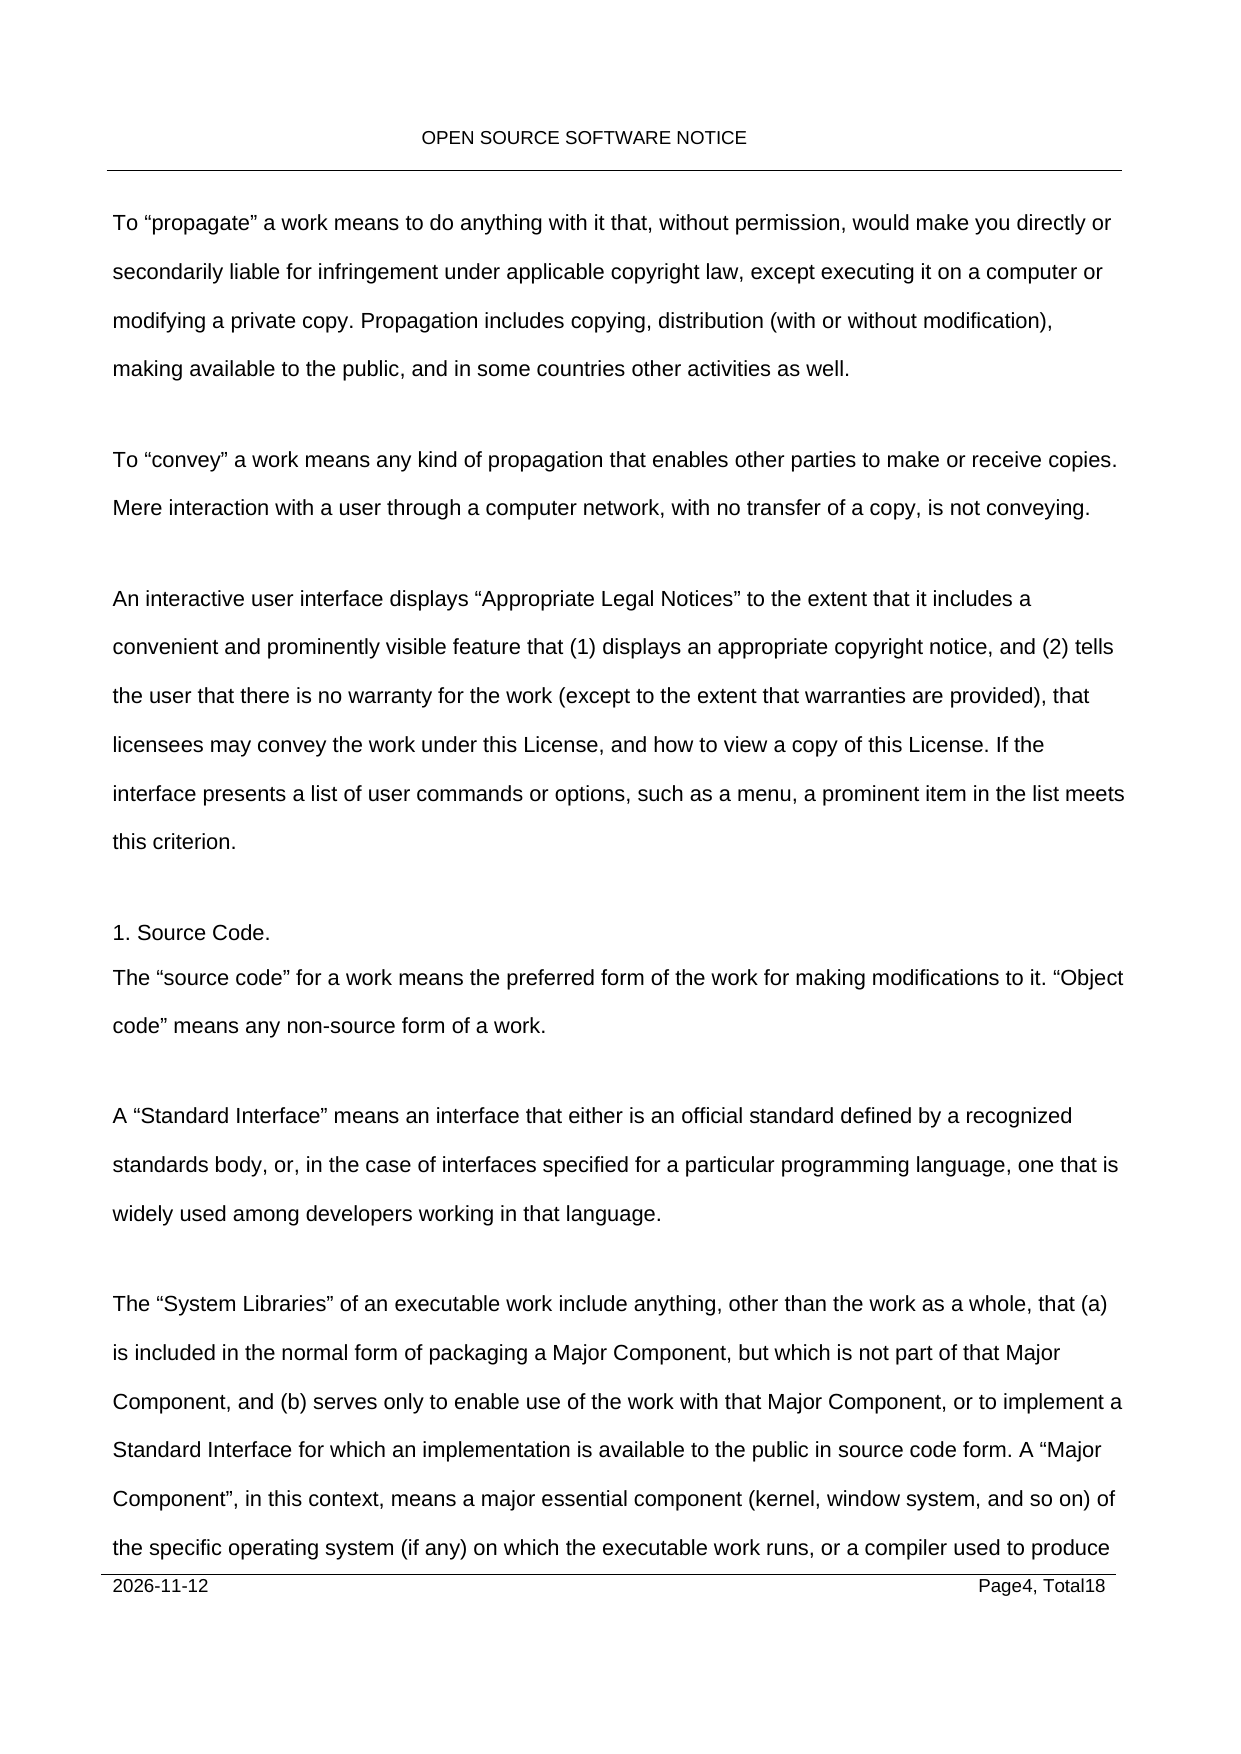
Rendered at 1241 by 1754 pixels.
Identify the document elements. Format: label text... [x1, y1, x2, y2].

text To “propagate” a work means to do anything with it that, without permission, would make you directly or secondarily liable for infringement under applicable copyright law, except executing it on a computer or modifying a private copy. Propagation includes copying, distribution (with or without modification), making available to the public, and in some countries other activities as well. [112, 206, 1128, 385]
text A “Standard Interface” means an interface that either is an official standard defined by a recognized standards body, or, in the case of interfaces specified for a particular programming language, one that is widely used among developers working in that language. [112, 1100, 1128, 1230]
text The “source code” for a work means the preferred form of the work for making modifications to it. “Object code” means any non-source form of a work. [112, 961, 1128, 1042]
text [112, 1287, 1128, 1564]
text An interactive user interface displays “Appropriate Legal Notices” to the extent that it includes a convenient and prominently visible feature that (1) displays an appropriate copyright notice, and (2) tells the user that there is no warranty for the work (except to the extent that warranties are provided), that licensees may convey the work under this License, and how to view a copy of this License. If the interface presents a list of user commands or options, such as a menu, a prominent item in the list meets this criterion. [112, 582, 1128, 858]
text To “convey” a work means any kind of propagation that enables other parties to make or receive copies. Mere interaction with a user through a computer network, with no transfer of a copy, is not conveying. [112, 443, 1128, 524]
text 1. Source Code. [112, 916, 1128, 948]
